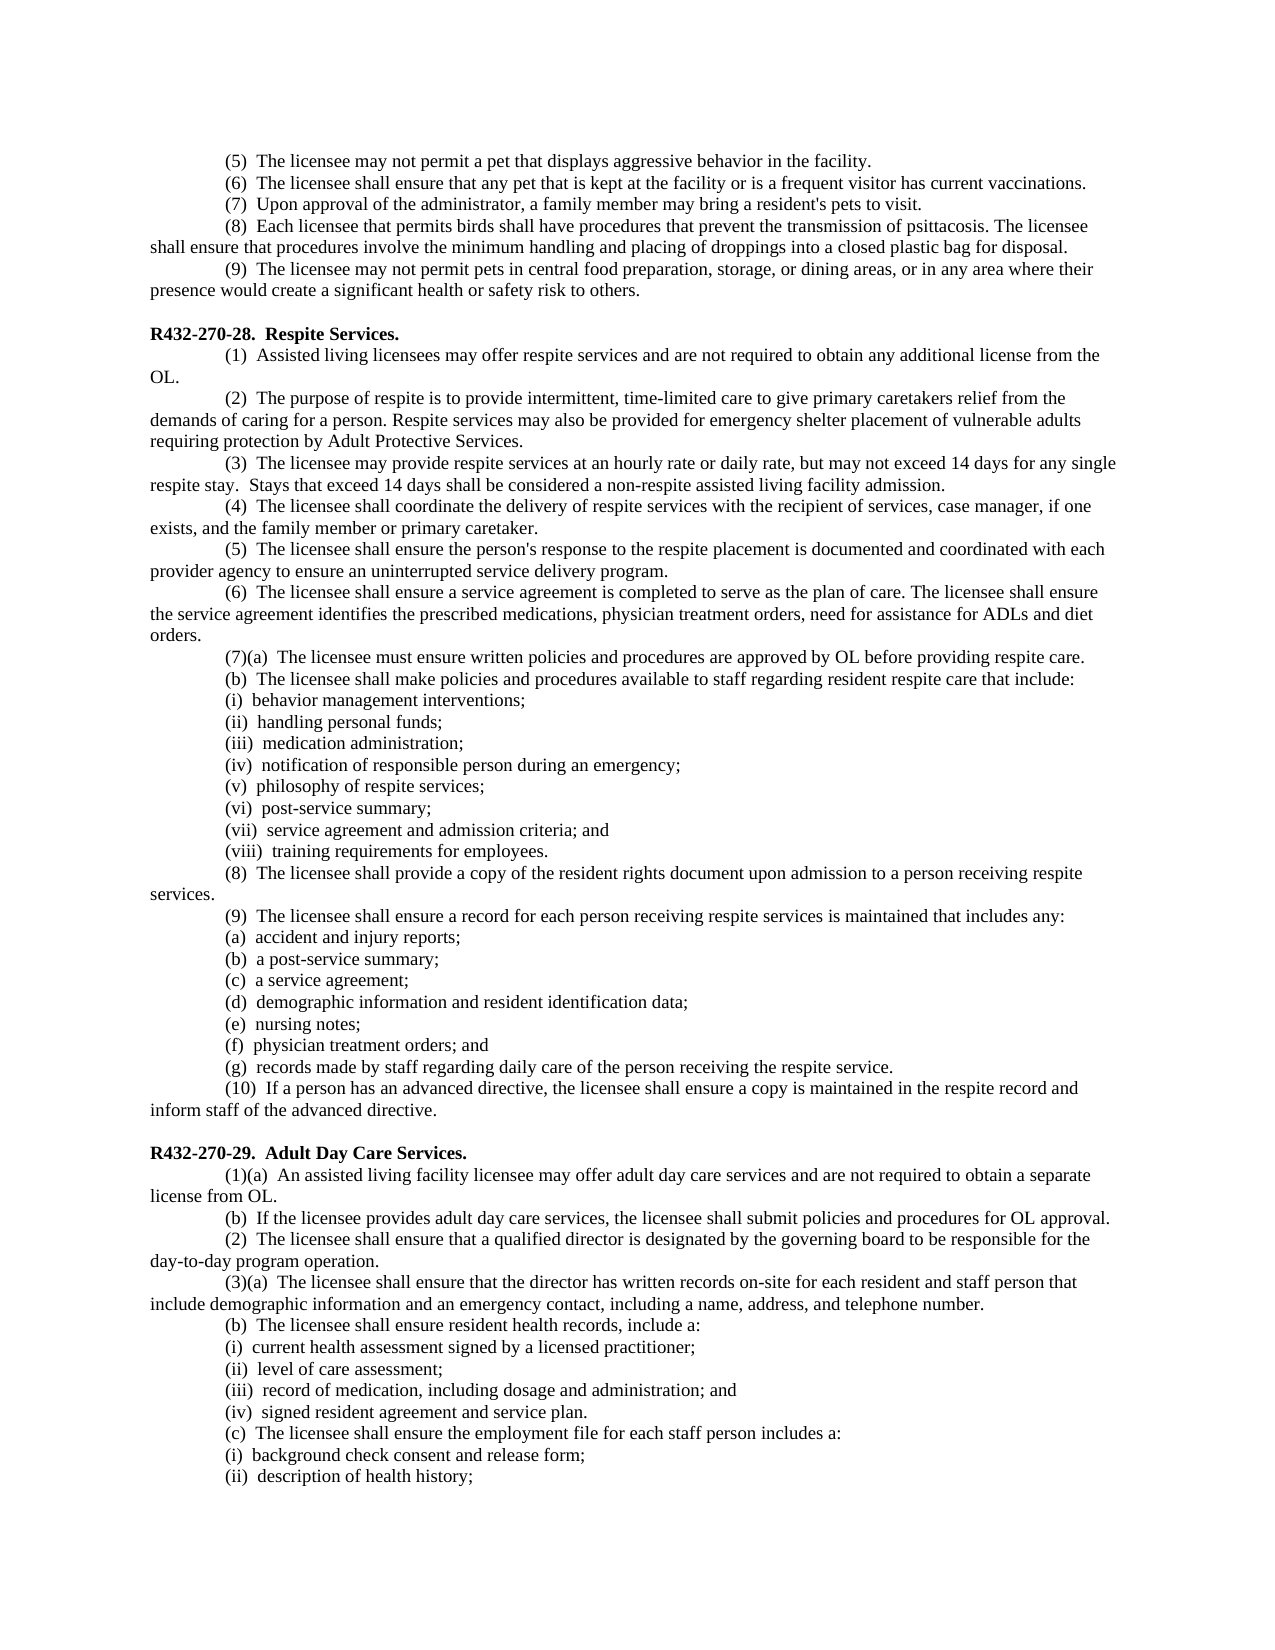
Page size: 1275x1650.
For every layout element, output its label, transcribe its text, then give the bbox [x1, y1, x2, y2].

text (iii) medication administration; [150, 732, 1125, 754]
text (d) demographic information and resident identification data; [150, 991, 1125, 1012]
text (10) If a person has an advanced directive, the licensee shall ensure a copy is maintained in the respite record and inform staff of the advanced directive. [150, 1077, 1125, 1120]
text (b) a post-service summary; [150, 948, 1125, 969]
text (6) The licensee shall ensure a service agreement is completed to serve as the plan of care. The licensee shall ensure the service agreement identifies the prescribed medications, physician treatment orders, need for assistance for ADLs and diet orders. [150, 581, 1125, 646]
text (7)(a) The licensee must ensure written policies and procedures are approved by OL before providing respite care. [150, 646, 1125, 667]
text (b) The licensee shall ensure resident health records, include a: [150, 1314, 1125, 1336]
text (i) current health assessment signed by a licensed practitioner; [150, 1336, 1125, 1357]
text (g) records made by staff regarding daily care of the person receiving the respite service. [150, 1056, 1125, 1077]
text (a) accident and injury reports; [150, 926, 1125, 948]
text (ii) level of care assessment; [150, 1357, 1125, 1379]
text (b) If the licensee provides adult day care services, the licensee shall submit policies and procedures for OL approval. [150, 1207, 1125, 1228]
text (5) The licensee shall ensure the person's response to the respite placement is documented and coordinated with each provider agency to ensure an uninterrupted service delivery program. [150, 538, 1125, 581]
text (f) physician treatment orders; and [150, 1034, 1125, 1056]
text (iv) notification of responsible person during an emergency; [150, 754, 1125, 775]
text (2) The purpose of respite is to provide intermittent, time-limited care to give primary caretakers relief from the demands of caring for a person. Respite services may also be provided for emergency shelter placement of vulnerable adults requiring protection by Adult Protective Services. [150, 387, 1125, 452]
text (8) Each licensee that permits birds shall have procedures that prevent the transmission of psittacosis. The licensee shall ensure that procedures involve the minimum handling and placing of droppings into a closed plastic bag for disposal. [150, 215, 1125, 258]
text (iv) signed resident agreement and service plan. [150, 1401, 1125, 1422]
text (2) The licensee shall ensure that a qualified director is designated by the governing board to be responsible for the day-to-day program operation. [150, 1228, 1125, 1271]
text (4) The licensee shall coordinate the delivery of respite services with the recipient of services, case manager, if one exists, and the family member or primary caretaker. [150, 495, 1125, 538]
text (i) background check consent and release form; [150, 1444, 1125, 1465]
text R432-270-29. Adult Day Care Services. [150, 1142, 1125, 1163]
text (v) philosophy of respite services; [150, 775, 1125, 797]
text (9) The licensee may not permit pets in central food preparation, storage, or dining areas, or in any area where their presence would create a significant health or safety risk to others. [150, 258, 1125, 301]
text (3)(a) The licensee shall ensure that the director has written records on-site for each resident and staff person that include demographic information and an emergency contact, including a name, address, and telephone number. [150, 1271, 1125, 1314]
text (i) behavior management interventions; [150, 689, 1125, 711]
text (9) The licensee shall ensure a record for each person receiving respite services is maintained that includes any: [150, 905, 1125, 926]
text (vii) service agreement and admission criteria; and [150, 818, 1125, 840]
text (5) The licensee may not permit a pet that displays aggressive behavior in the facility. [150, 150, 1125, 172]
text (c) The licensee shall ensure the employment file for each staff person includes a: [150, 1422, 1125, 1444]
text R432-270-28. Respite Services. [150, 322, 1125, 344]
text (b) The licensee shall make policies and procedures available to staff regarding resident respite care that include: [150, 667, 1125, 689]
text (viii) training requirements for employees. [150, 840, 1125, 862]
text (ii) handling personal funds; [150, 711, 1125, 732]
text (3) The licensee may provide respite services at an hourly rate or daily rate, but may not exceed 14 days for any single respite stay. Stays that exceed 14 days shall be considered a non-respite assisted living facility admission. [150, 452, 1125, 495]
text (6) The licensee shall ensure that any pet that is kept at the facility or is a frequent visitor has current vaccinations. [150, 172, 1125, 193]
text (1)(a) An assisted living facility licensee may offer adult day care services and are not required to obtain a separate license from OL. [150, 1163, 1125, 1207]
text (e) nursing notes; [150, 1012, 1125, 1034]
text (vi) post-service summary; [150, 797, 1125, 818]
text (8) The licensee shall provide a copy of the resident rights document upon admission to a person receiving respite services. [150, 862, 1125, 905]
text (1) Assisted living licensees may offer respite services and are not required to obtain any additional license from the OL. [150, 344, 1125, 387]
text (iii) record of medication, including dosage and administration; and [150, 1379, 1125, 1401]
text (7) Upon approval of the administrator, a family member may bring a resident's pets to visit. [150, 193, 1125, 215]
text (c) a service agreement; [150, 969, 1125, 991]
text (ii) description of health history; [150, 1465, 1125, 1487]
